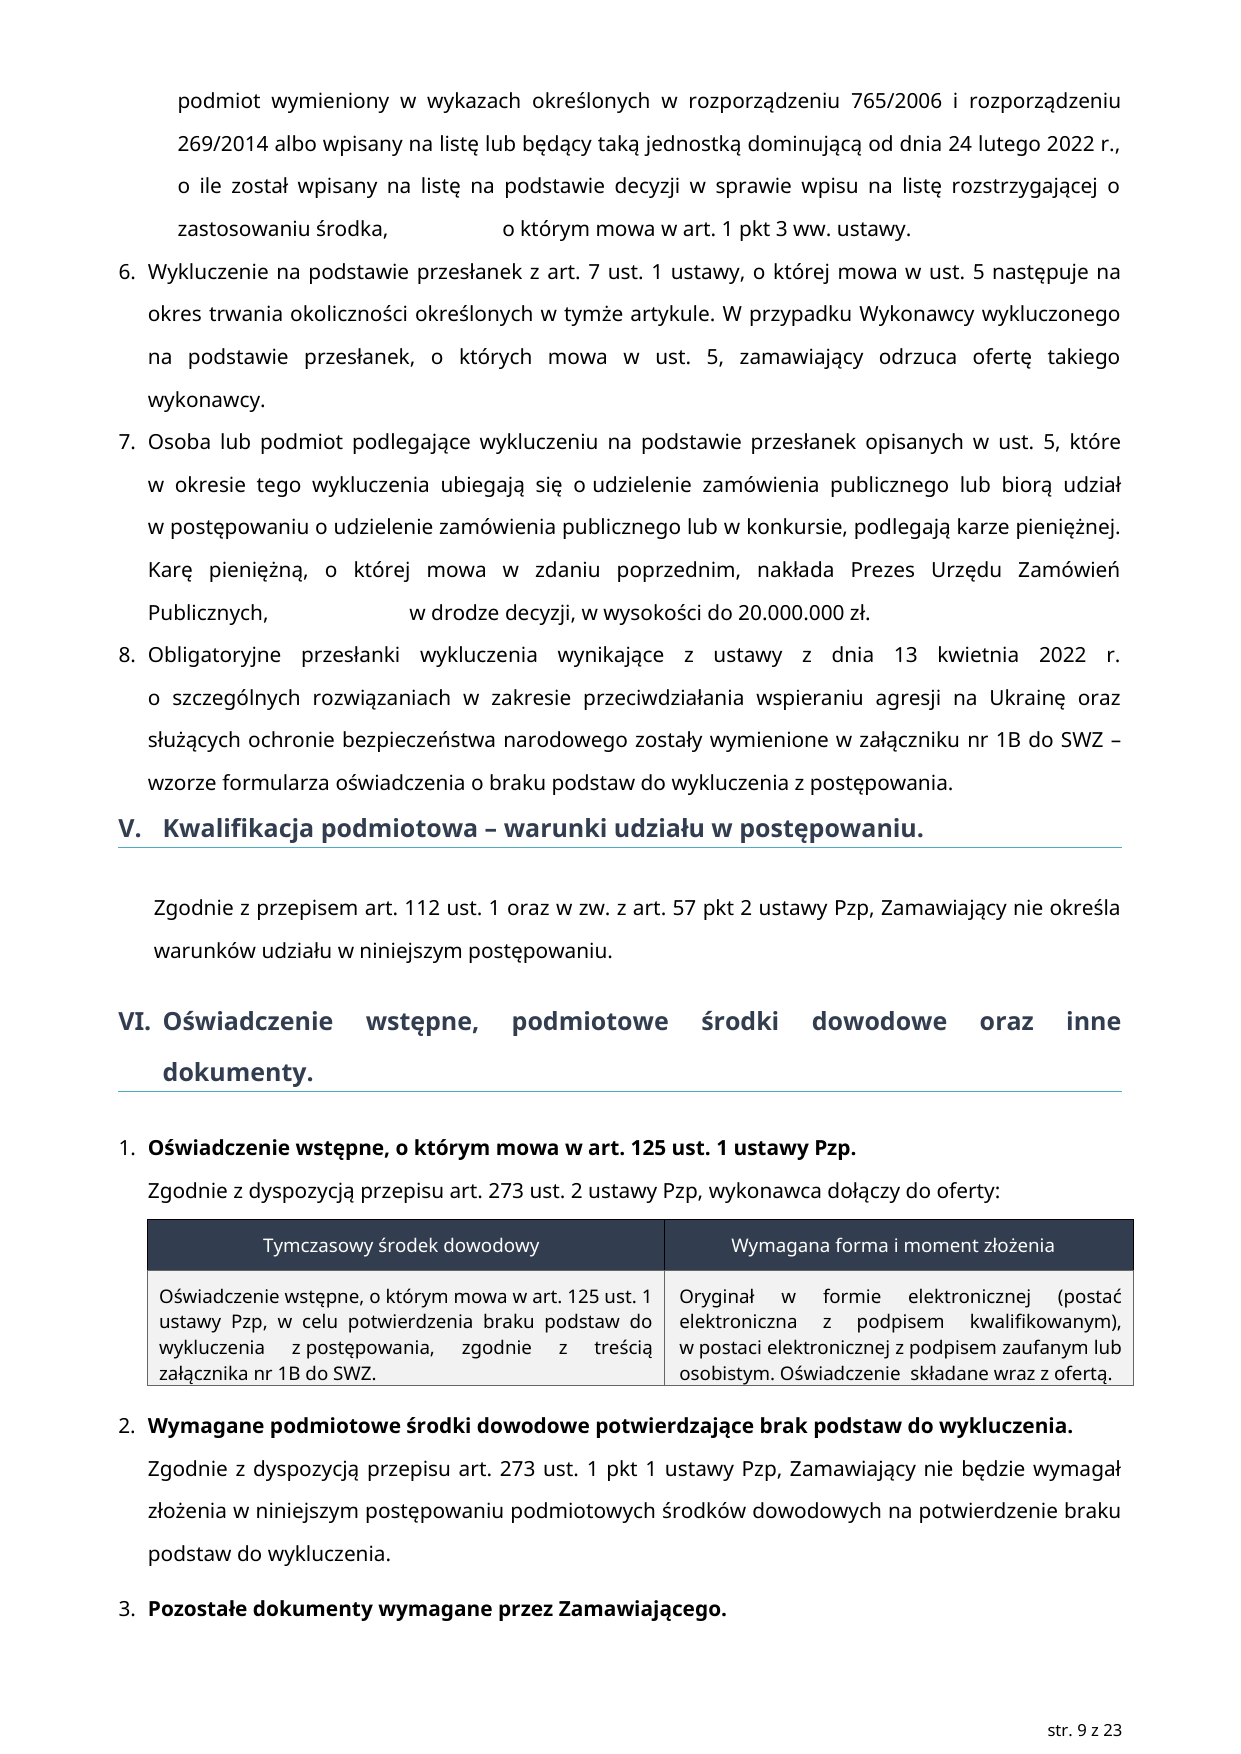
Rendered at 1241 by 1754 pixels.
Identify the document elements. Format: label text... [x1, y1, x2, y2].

table_cell Oryginał w formie elektronicznej (postać elektroniczna z podpisem kwalifikowanym), w postaci elektronicznej z podpisem zaufanym lub osobistym. Oświadczenie składane wraz z ofertą. [665, 1271, 1133, 1385]
subtitle Wymagane podmiotowe środki dowodowe potwierdzające brak podstaw do wykluczenia. [118, 1411, 1122, 1440]
list Osoba lub podmiot podlegające wykluczeniu na podstawie przesłanek opisanych w ust. 5, które w okresie tego wykluczenia ubiegają się o udzielenie zamówienia publicznego lub biorą udział w postępowaniu o udzielenie zamówienia publicznego lub w konkursie, podlegają karze pieniężnej. Karę pieniężną, o której mowa w zdaniu poprzednim, nakłada Prezes Urzędu Zamówień Publicznych, w drodze decyzji, w wysokości do 20.000.000 zł. [118, 427, 1122, 626]
subtitle Zgodnie z dyspozycją przepisu art. 273 ust. 2 ustawy Pzp, wykonawca dołączy do oferty: [148, 1176, 1122, 1204]
subtitle Zgodnie z dyspozycją przepisu art. 273 ust. 1 pkt 1 ustawy Pzp, Zamawiający nie będzie wymagał złożenia w niniejszym postępowaniu podmiotowych środków dowodowych na potwierdzenie braku podstaw do wykluczenia. [148, 1454, 1122, 1568]
subtitle Oświadczenie wstępne, o którym mowa w art. 125 ust. 1 ustawy Pzp. [118, 1133, 1122, 1162]
subtitle Pozostałe dokumenty wymagane przez Zamawiającego. [118, 1594, 1122, 1623]
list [140, 86, 1122, 243]
list Wykluczenie na podstawie przesłanek z art. 7 ust. 1 ustawy, o której mowa w ust. 5 następuje na okres trwania okoliczności określonych w tymże artykule. W przypadku Wykonawcy wykluczonego na podstawie przesłanek, o których mowa w ust. 5, zamawiający odrzuca ofertę takiego wykonawcy. [118, 257, 1122, 413]
table_header Wymagana forma i moment złożenia [665, 1220, 1133, 1270]
table_cell Oświadczenie wstępne, o którym mowa w art. 125 ust. 1 ustawy Pzp, w celu potwierdzenia braku podstaw do wykluczenia z postępowania, zgodnie z treścią załącznika nr 1B do SWZ. [148, 1271, 664, 1385]
subtitle Oświadczenie wstępne, podmiotowe środki dowodowe oraz inne dokumenty. [118, 1004, 1122, 1091]
table_header Tymczasowy środek dowodowy [148, 1220, 664, 1270]
text Zgodnie z przepisem art. 112 ust. 1 oraz w zw. z art. 57 pkt 2 ustawy Pzp, Zamawiający nie określa warunków udziału w niniejszym postępowaniu. [153, 893, 1122, 964]
list Obligatoryjne przesłanki wykluczenia wynikające z ustawy z dnia 13 kwietnia 2022 r. o szczególnych rozwiązaniach w zakresie przeciwdziałania wspieraniu agresji na Ukrainę oraz służących ochronie bezpieczeństwa narodowego zostały wymienione w załączniku nr 1B do SWZ – wzorze formularza oświadczenia o braku podstaw do wykluczenia z postępowania. [118, 640, 1122, 797]
subtitle Kwalifikacja podmiotowa – warunki udziału w postępowaniu. [118, 811, 1122, 847]
